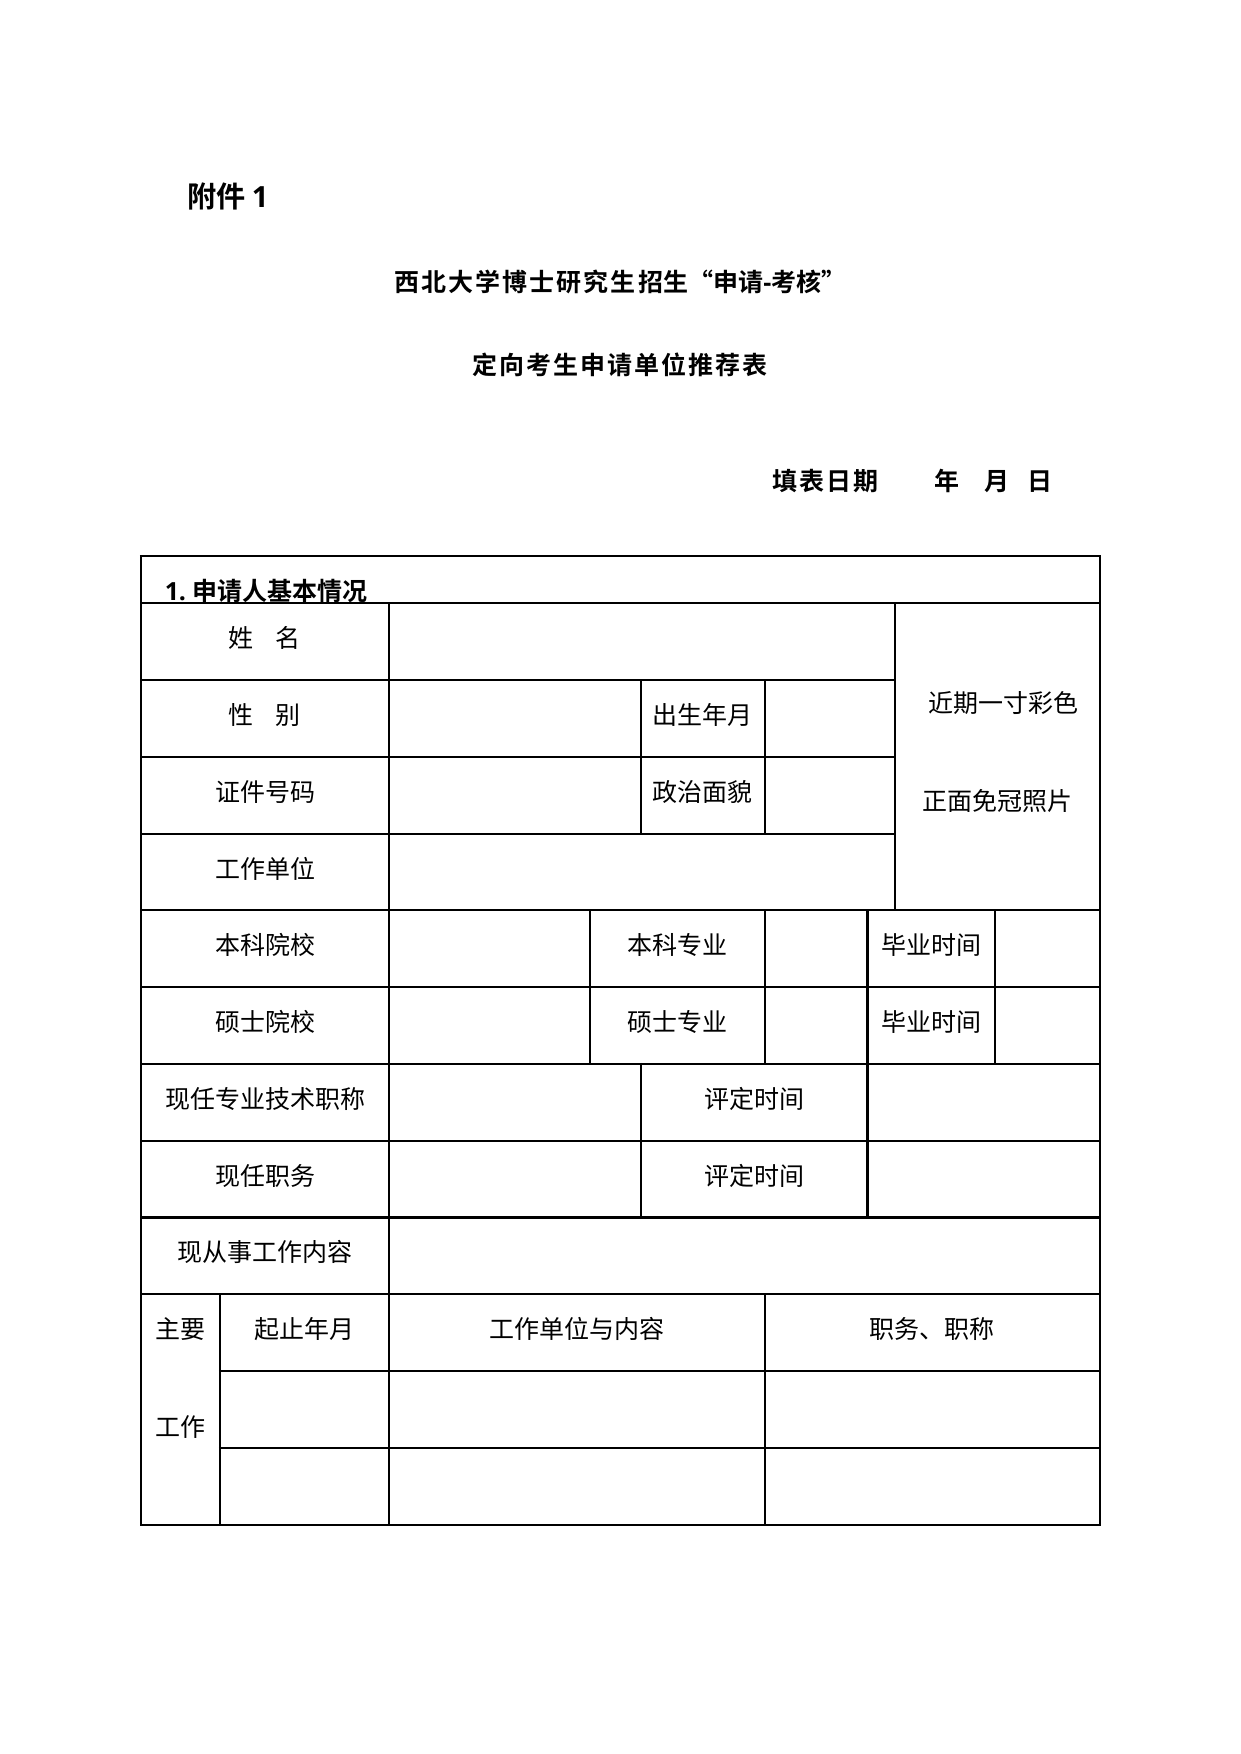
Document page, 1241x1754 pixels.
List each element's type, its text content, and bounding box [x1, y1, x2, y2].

table_cell [390, 1449, 764, 1523]
table_cell 工作单位与内容 [390, 1295, 764, 1370]
table_cell [390, 604, 894, 679]
table_cell 近期一寸彩色正面免冠照片 [896, 604, 1099, 909]
table_cell [996, 988, 1099, 1063]
table_cell [766, 911, 866, 986]
table_cell [390, 911, 589, 986]
table_cell [221, 1372, 388, 1447]
table_cell 主要工作经历 [142, 1295, 219, 1523]
text 填表日期 年 月 日 [187, 447, 1053, 512]
table_cell [766, 758, 894, 833]
table_cell [221, 1449, 388, 1523]
table_cell 职务、职称 [766, 1295, 1099, 1370]
table_cell 出生年月 [642, 681, 764, 756]
table_cell [996, 911, 1099, 986]
table_cell 毕业时间 [869, 988, 994, 1063]
table_cell 毕业时间 [869, 911, 994, 986]
table_cell 性 别 [142, 681, 388, 756]
table_cell 评定时间 [642, 1065, 866, 1140]
table_cell [390, 1065, 640, 1140]
text 定向考生申请单位推荐表 [187, 331, 1053, 396]
table_cell [390, 1219, 1099, 1293]
table_cell [869, 1065, 1099, 1140]
table_cell [390, 835, 894, 909]
table_cell 本科院校 [142, 911, 388, 986]
table_cell 现从事工作内容 [142, 1219, 388, 1293]
text 西北大学博士研究生招生“申请-考核” [187, 248, 1053, 313]
table_cell [766, 988, 866, 1063]
table_cell 工作单位 [142, 835, 388, 909]
table_cell 姓 名 [142, 604, 388, 679]
table_cell 政治面貌 [642, 758, 764, 833]
text 附件1 [187, 162, 1053, 227]
table_cell 证件号码 [142, 758, 388, 833]
table_cell [390, 681, 640, 756]
table_cell 硕士专业 [591, 988, 764, 1063]
table_cell 硕士院校 [142, 988, 388, 1063]
table_header 1. 申请人基本情况 [142, 557, 1099, 602]
table_cell [869, 1142, 1099, 1216]
table_cell [766, 681, 894, 756]
table_cell 评定时间 [642, 1142, 866, 1216]
table_cell 现任职务 [142, 1142, 388, 1216]
table_cell [766, 1449, 1099, 1523]
table_cell 起止年月 [221, 1295, 388, 1370]
table_cell [390, 1142, 640, 1216]
table_cell 现任专业技术职称 [142, 1065, 388, 1140]
table_cell 本科专业 [591, 911, 764, 986]
table_cell [766, 1372, 1099, 1447]
table_cell [390, 1372, 764, 1447]
table_cell [390, 988, 589, 1063]
table_cell [390, 758, 640, 833]
